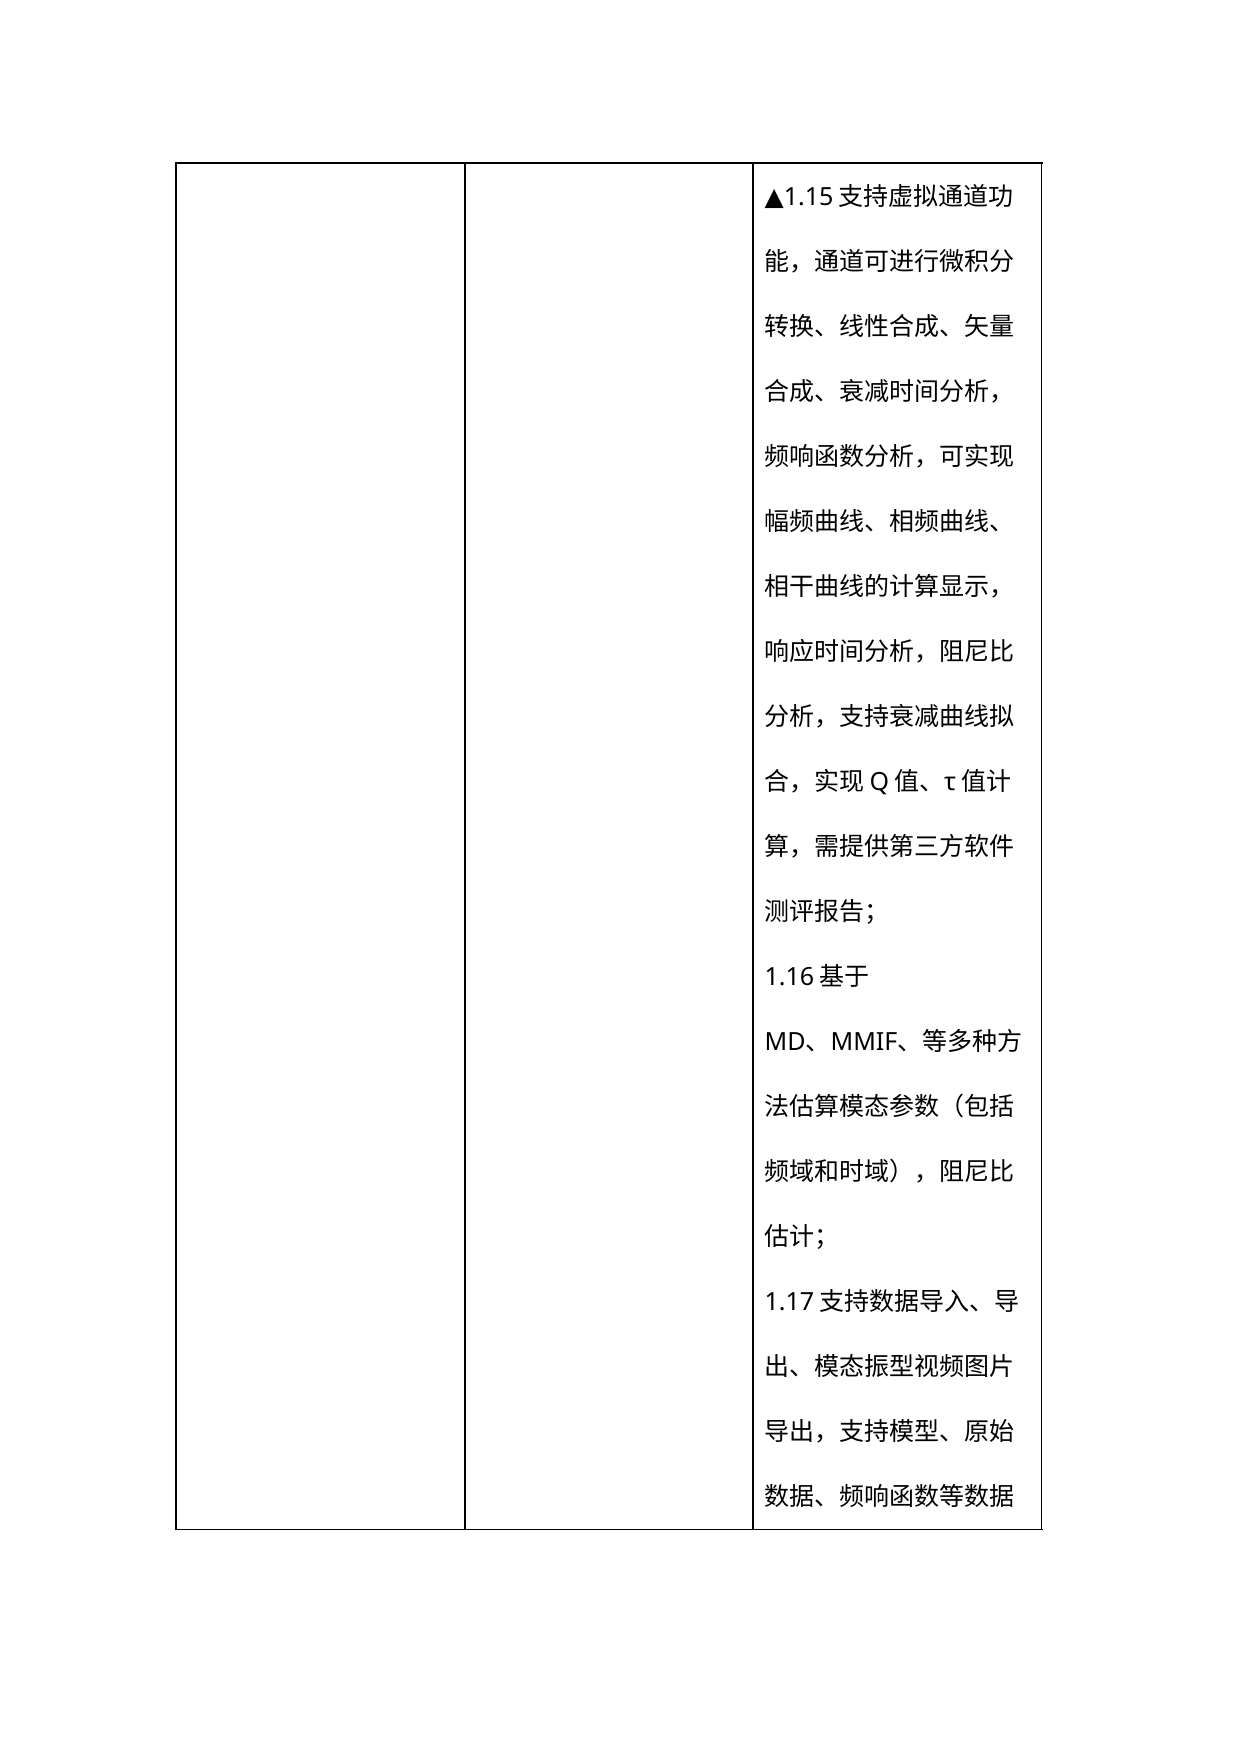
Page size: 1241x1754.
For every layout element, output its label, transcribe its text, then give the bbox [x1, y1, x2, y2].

table_cell 1 [177, 164, 464, 1528]
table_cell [754, 164, 1041, 1528]
table_cell [466, 164, 752, 1528]
